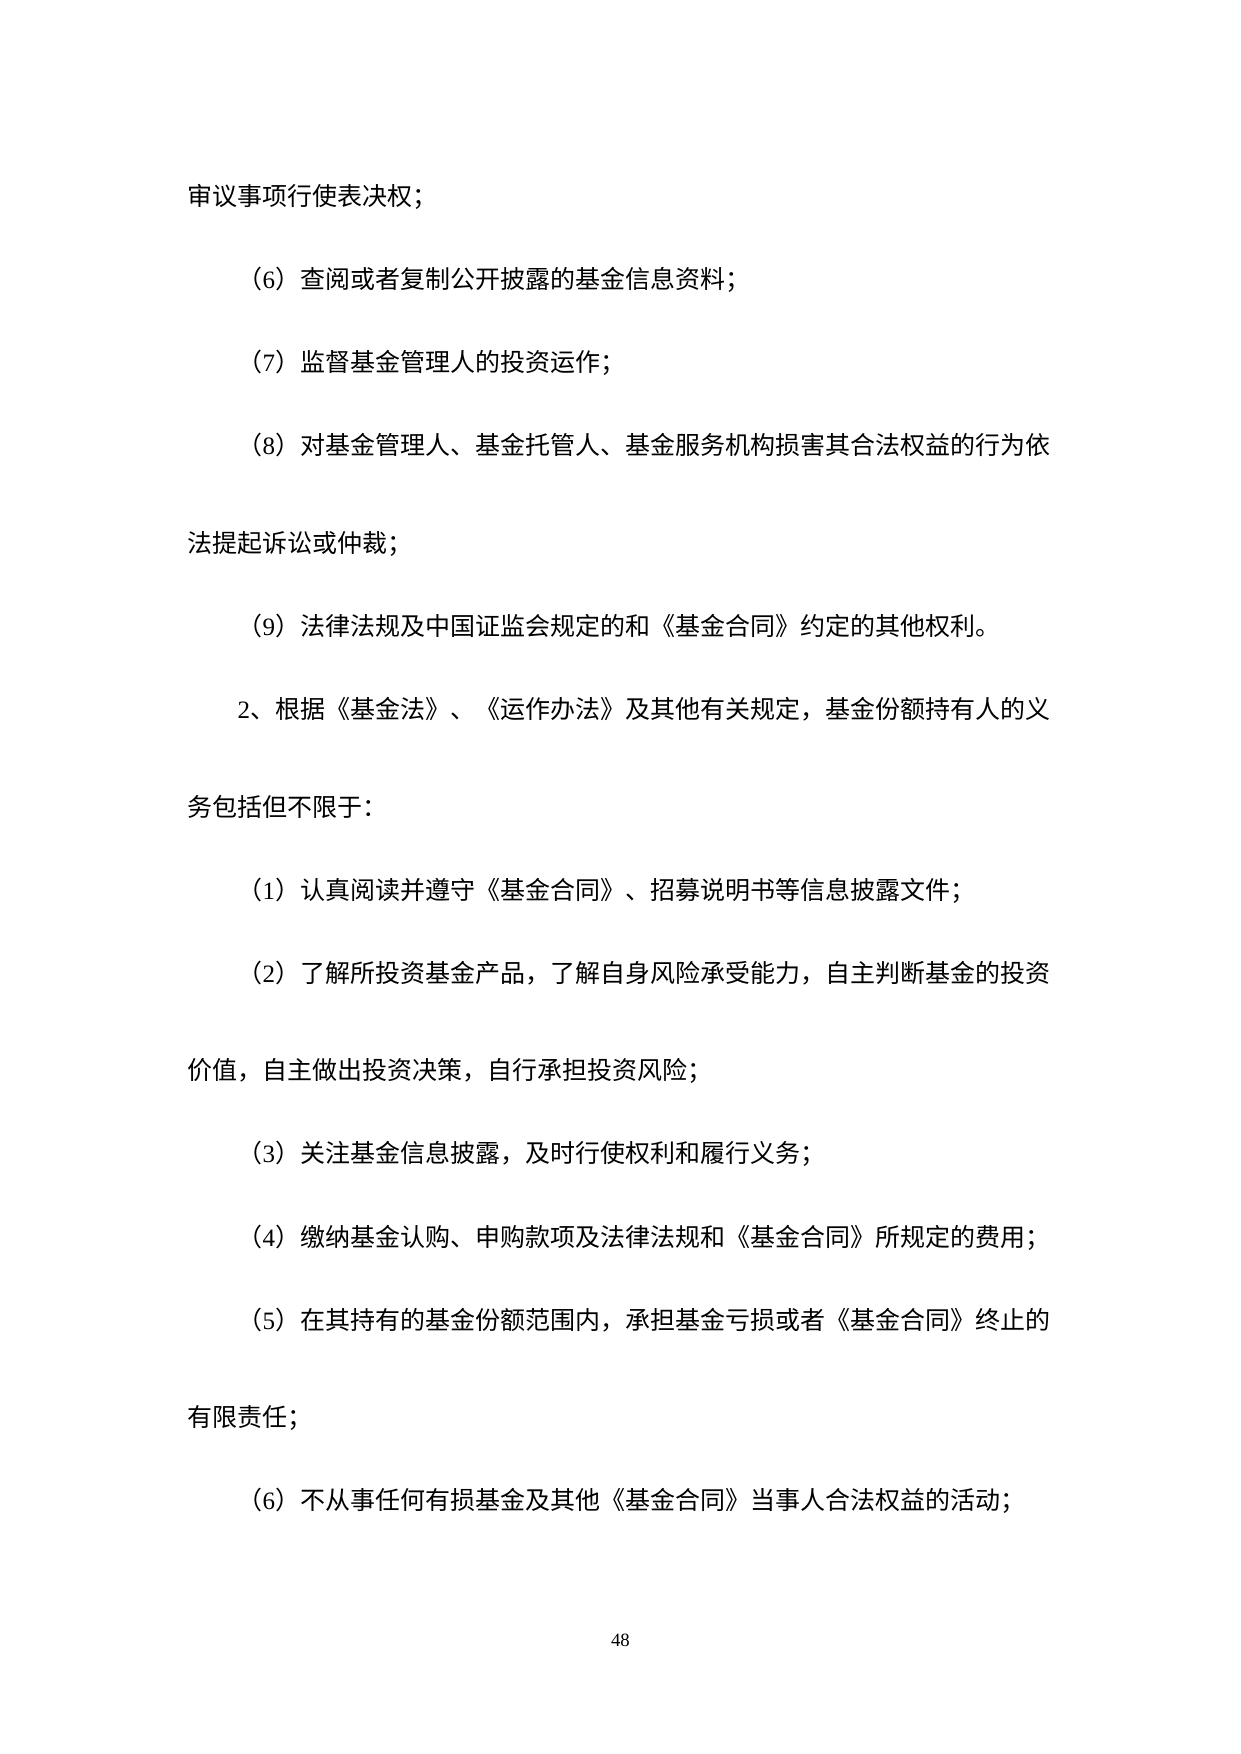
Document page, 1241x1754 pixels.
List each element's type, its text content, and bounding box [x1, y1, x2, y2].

text （4）缴纳基金认购、申购款项及法律法规和《基金合同》所规定的费用； [187, 1203, 1053, 1268]
text （5）在其持有的基金份额范围内，承担基金亏损或者《基金合同》终止的有限责任； [187, 1286, 1053, 1448]
text （1）认真阅读并遵守《基金合同》、招募说明书等信息披露文件； [187, 856, 1053, 921]
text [187, 162, 1053, 227]
text （2）了解所投资基金产品，了解自身风险承受能力，自主判断基金的投资价值，自主做出投资决策，自行承担投资风险； [187, 939, 1053, 1101]
text （7）监督基金管理人的投资运作； [187, 328, 1053, 393]
text （3）关注基金信息披露，及时行使权利和履行义务； [187, 1119, 1053, 1184]
text 2、根据《基金法》、《运作办法》及其他有关规定，基金份额持有人的义务包括但不限于： [187, 675, 1053, 838]
text （8）对基金管理人、基金托管人、基金服务机构损害其合法权益的行为依法提起诉讼或仲裁； [187, 411, 1053, 574]
text （6）不从事任何有损基金及其他《基金合同》当事人合法权益的活动； [187, 1466, 1053, 1531]
text （9）法律法规及中国证监会规定的和《基金合同》约定的其他权利。 [187, 592, 1053, 657]
text （6）查阅或者复制公开披露的基金信息资料； [187, 245, 1053, 310]
